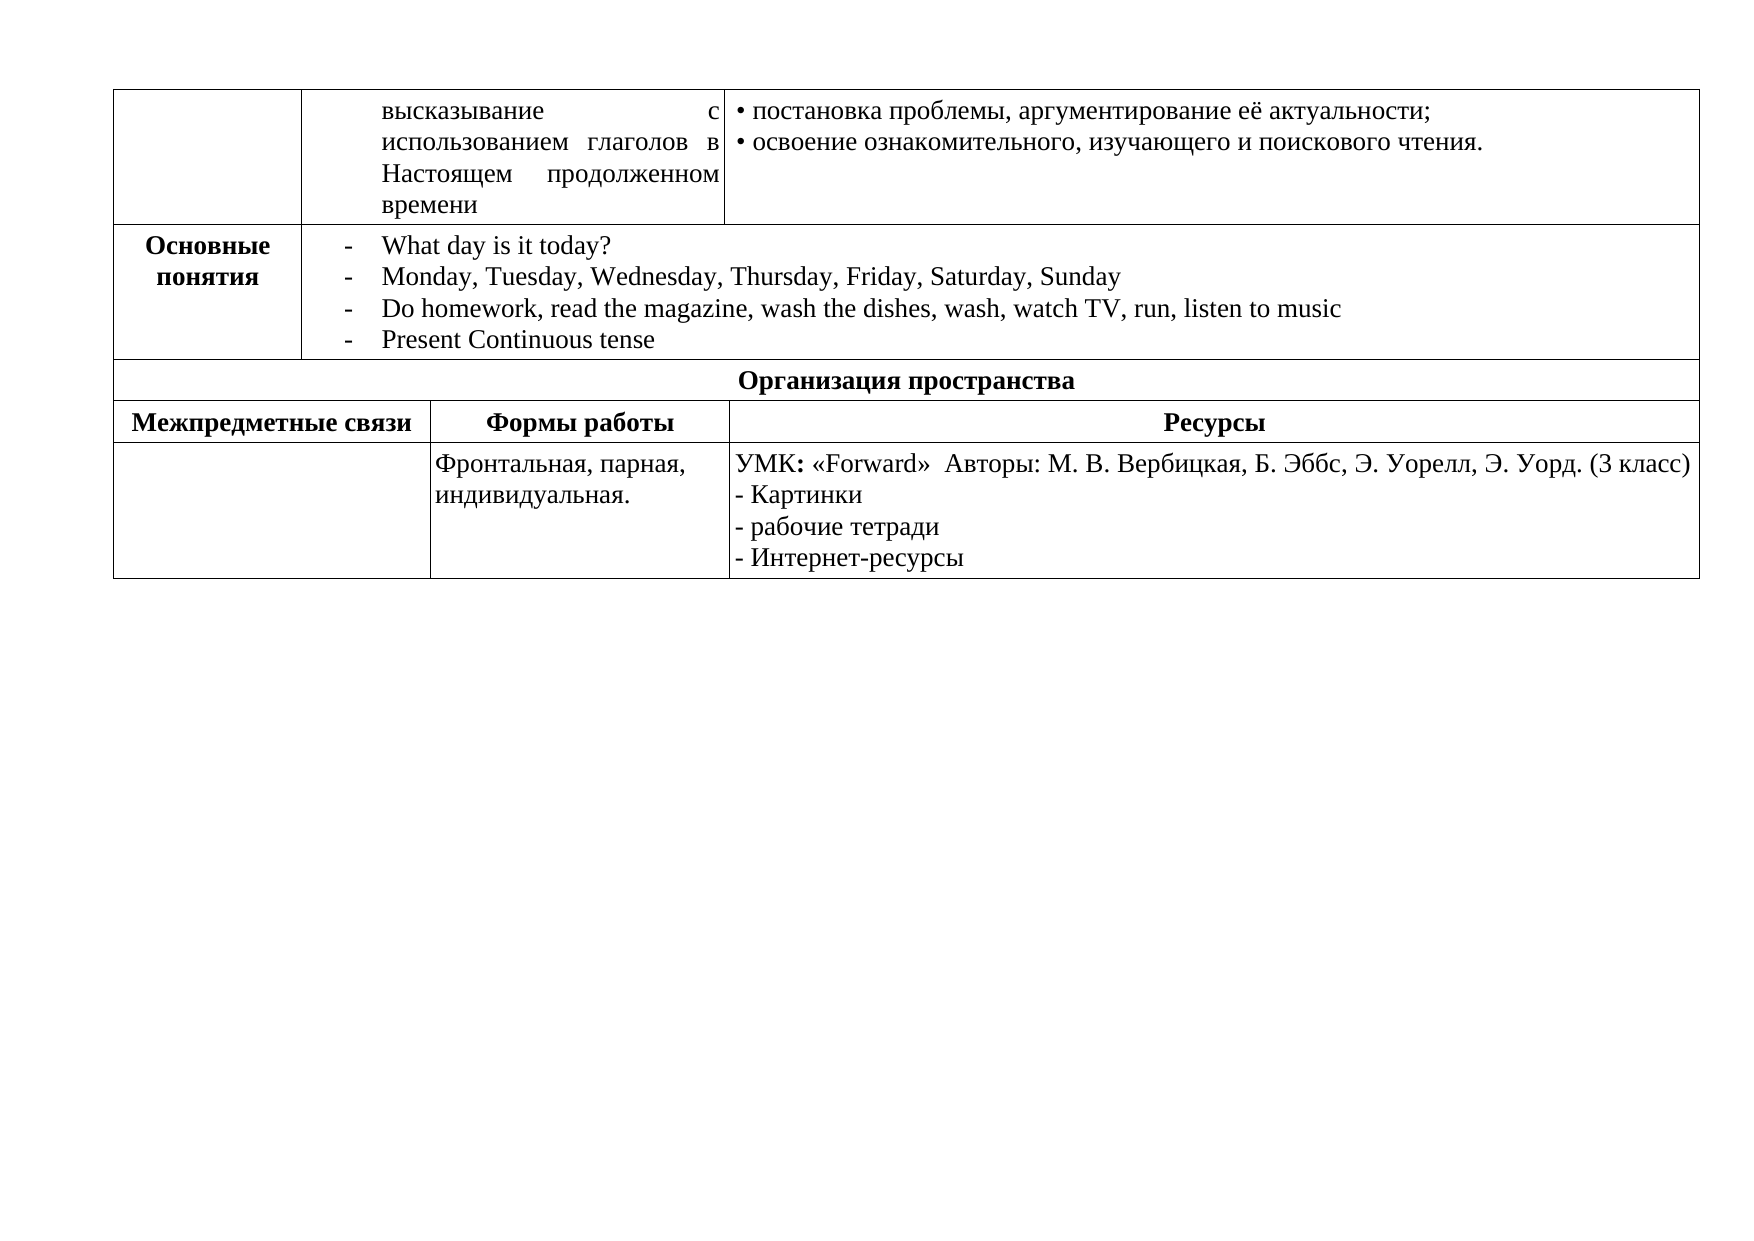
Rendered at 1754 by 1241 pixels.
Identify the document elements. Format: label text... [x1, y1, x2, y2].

table_cell Формы работы [431, 401, 729, 442]
table_cell Межпредметные связи [114, 401, 430, 442]
table_cell What day is it today? Monday, Tuesday, Wednesday, Thursday, Friday, Saturday, Sunday Do homework, read the magazine, wash the dishes, wash, watch TV, run, listen to music Present Continuous tense [302, 225, 1699, 359]
table_cell Организация пространства [114, 360, 1699, 400]
table_cell Основные понятия [114, 225, 301, 359]
table_cell [114, 443, 430, 578]
table_cell Ресурсы [730, 401, 1699, 442]
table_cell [302, 90, 724, 224]
table_cell УМК: «Forward» Авторы: М. В. Вербицкая, Б. Эббс, Э. Уорелл, Э. Уорд. (3 класс) - Картинки - рабочие тетради - Интернет-ресурсы [730, 443, 1699, 578]
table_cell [725, 90, 1699, 224]
table_cell Фронтальная, парная, индивидуальная. [431, 443, 729, 578]
